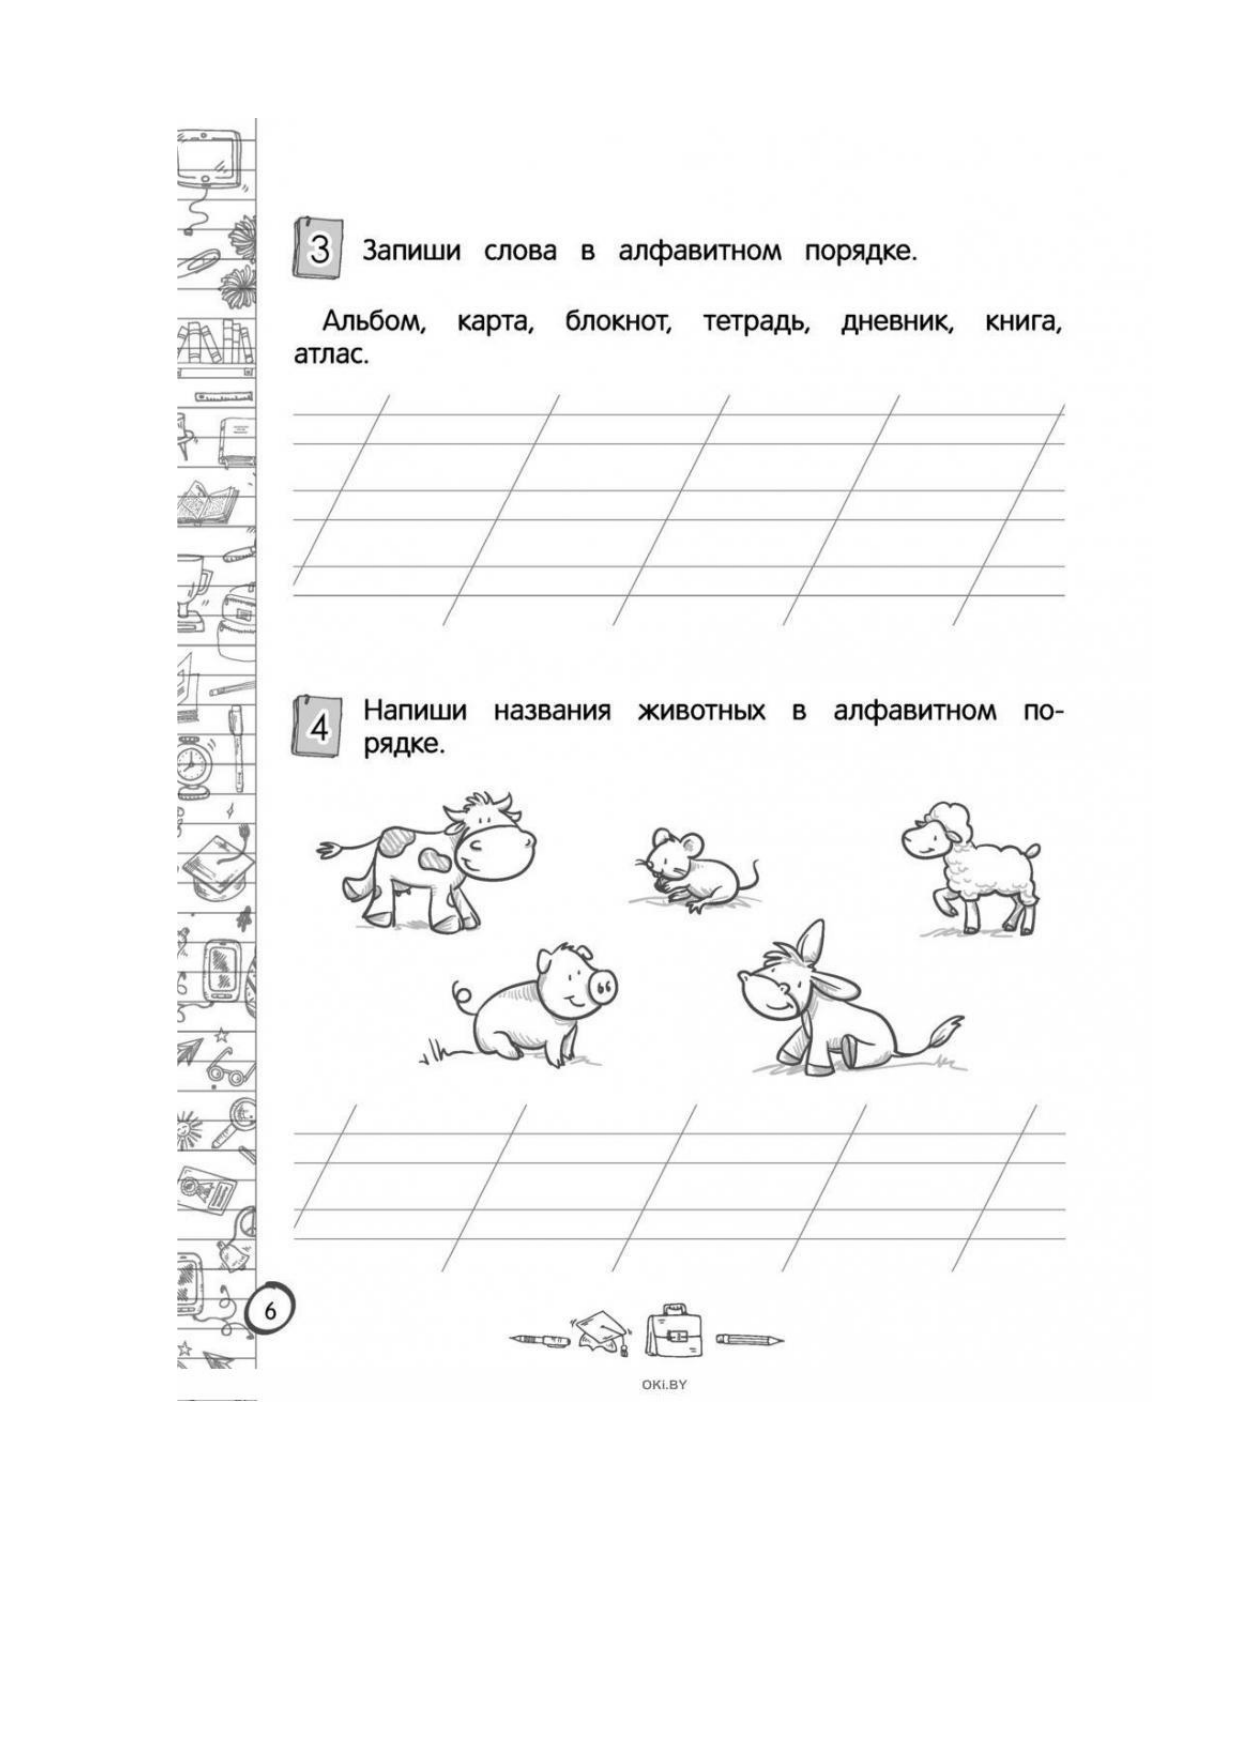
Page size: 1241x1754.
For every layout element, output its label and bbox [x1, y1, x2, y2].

picture [177, 118, 1152, 1402]
